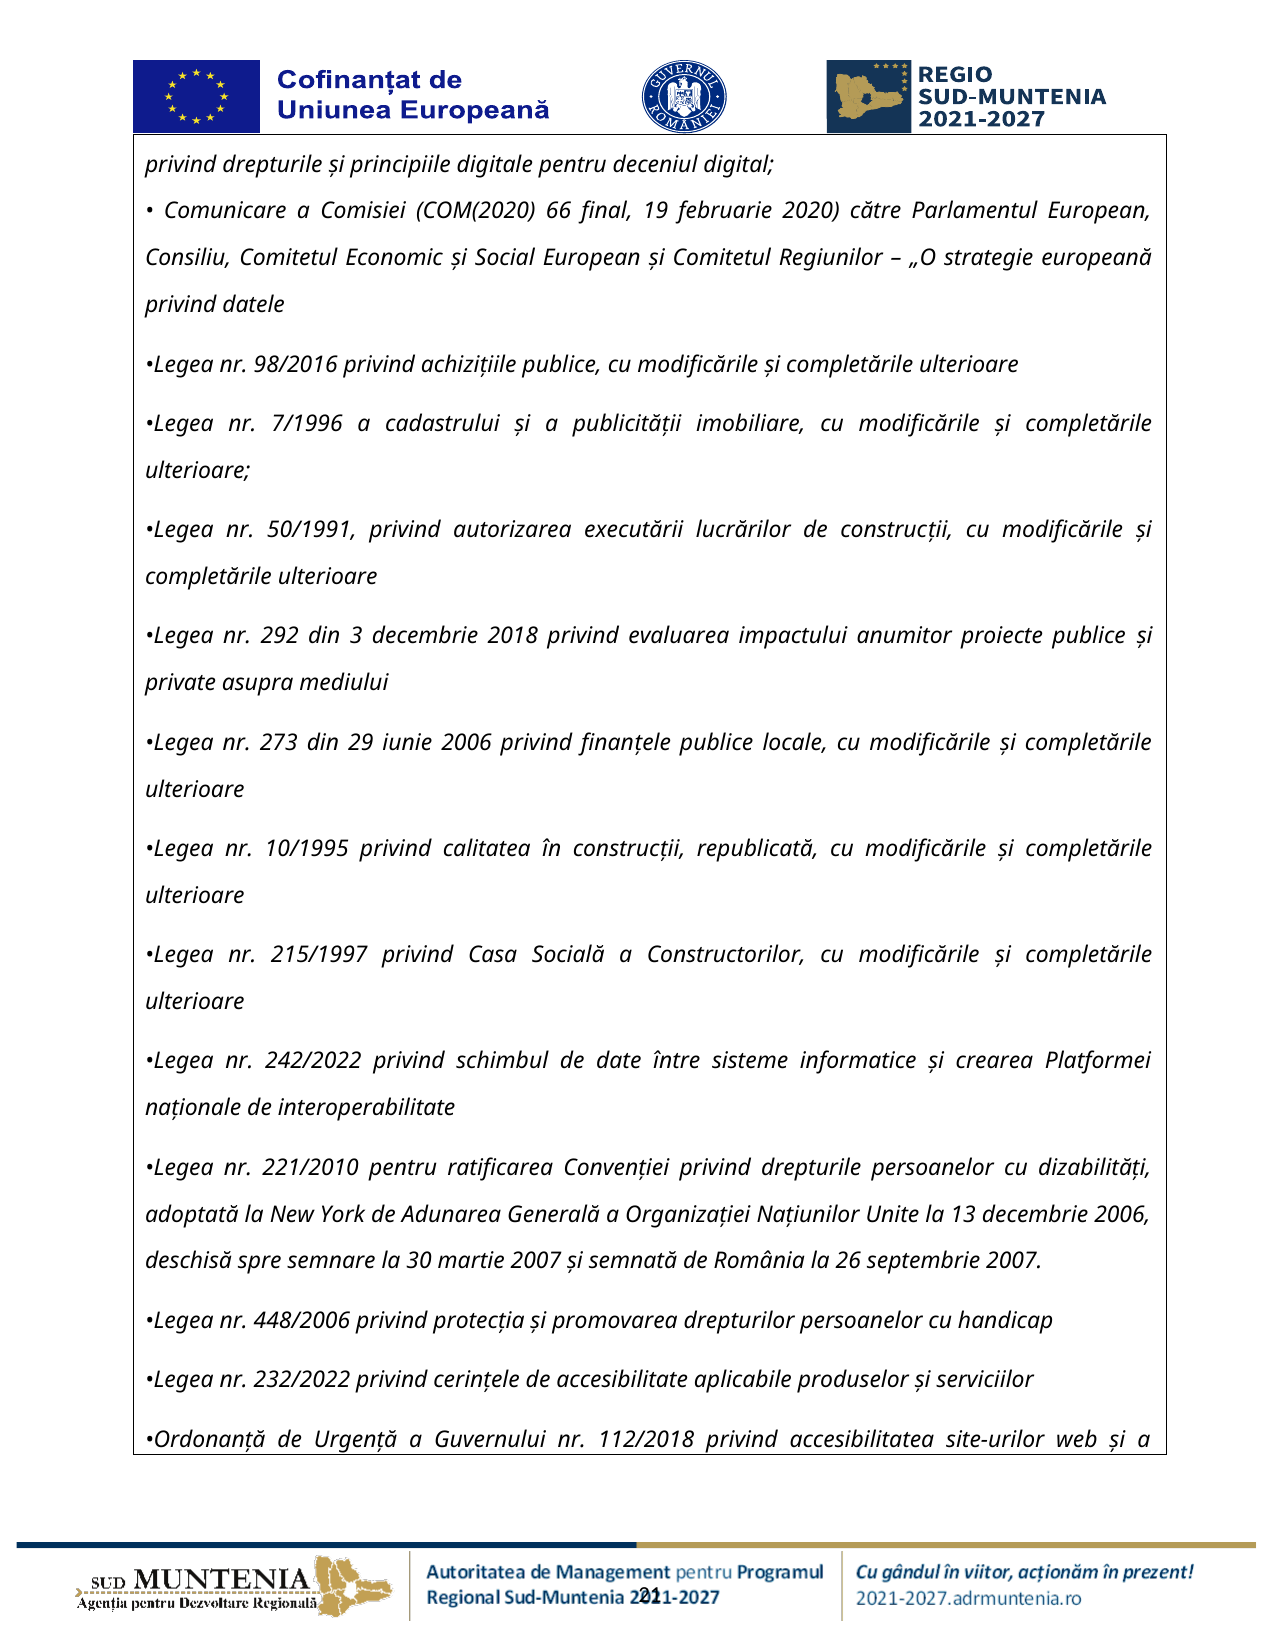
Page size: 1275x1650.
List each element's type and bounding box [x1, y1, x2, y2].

table_header [134, 135, 1166, 1454]
picture [16, 1542, 1257, 1622]
